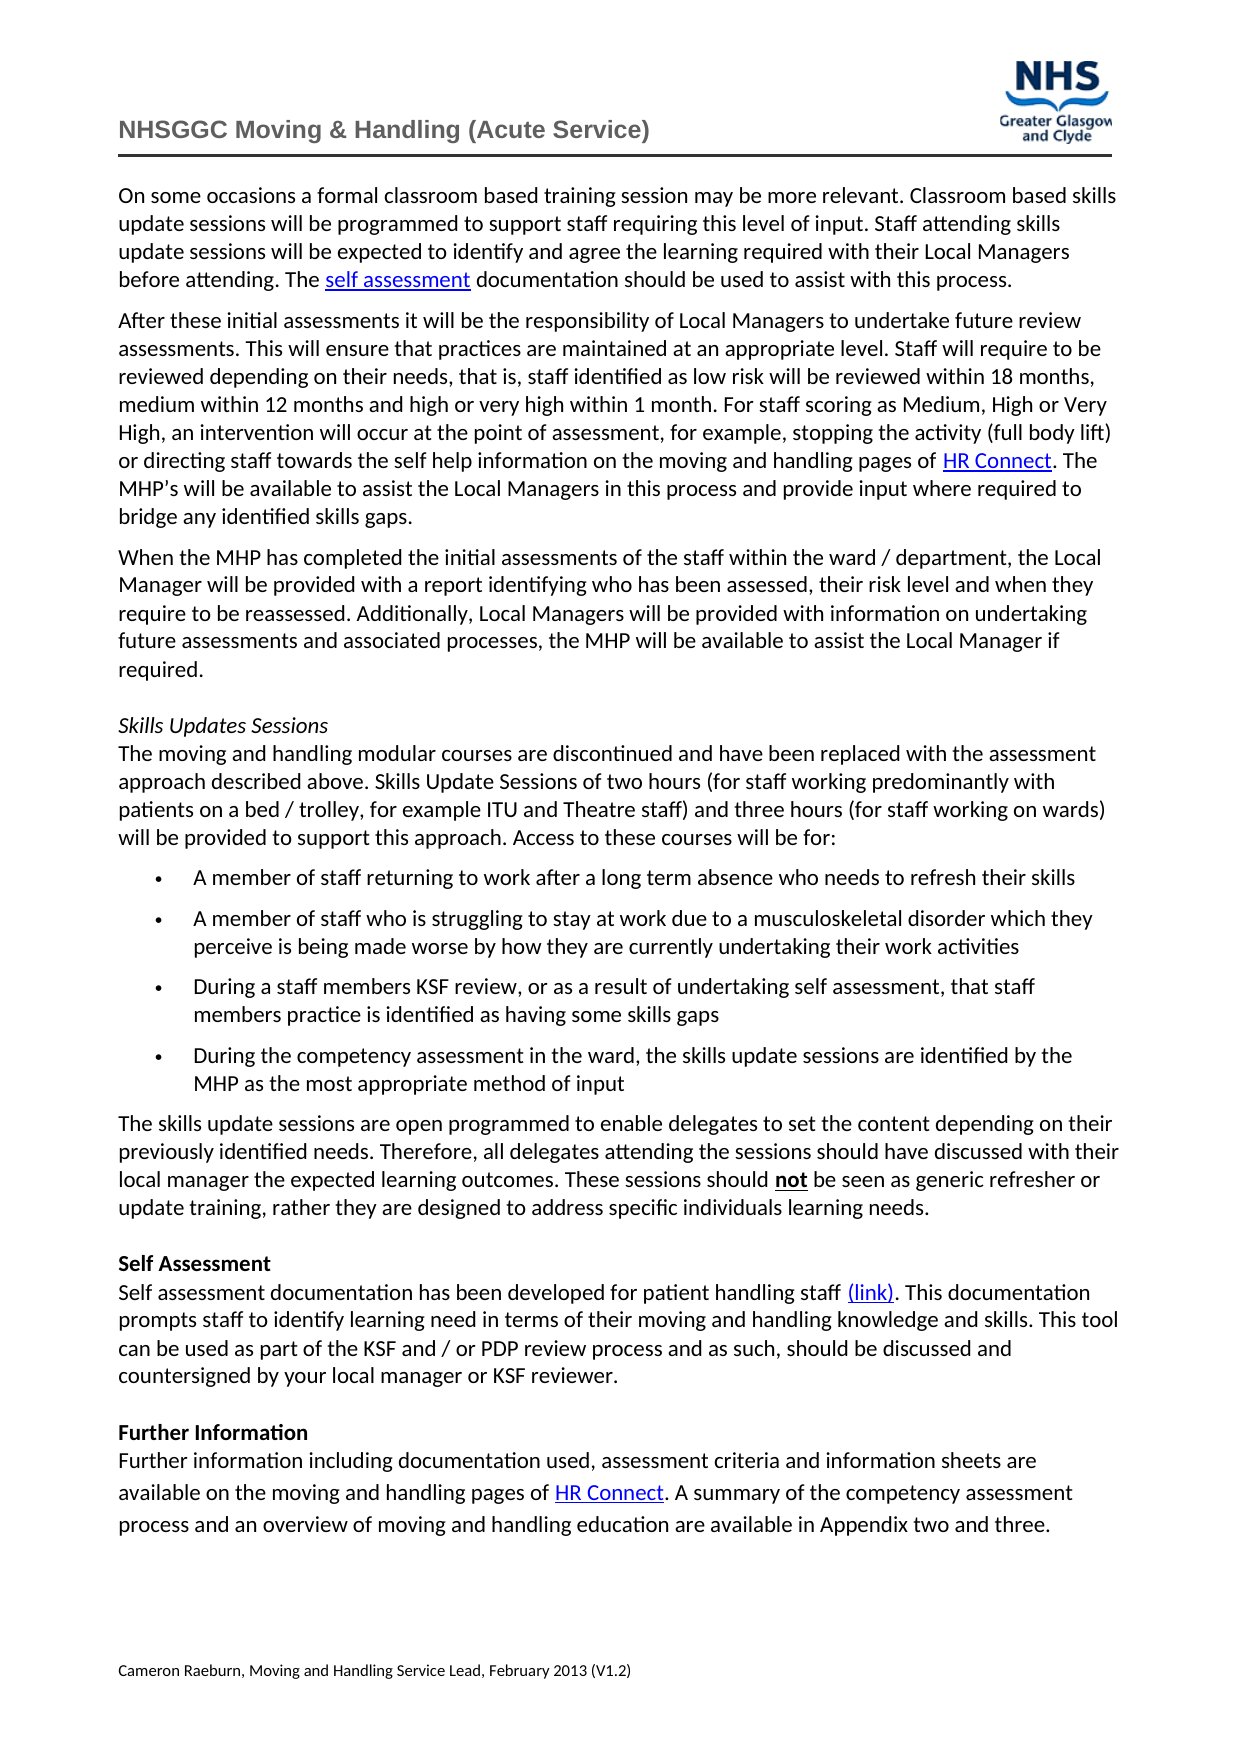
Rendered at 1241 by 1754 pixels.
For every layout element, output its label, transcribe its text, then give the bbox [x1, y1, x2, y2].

text The moving and handling modular courses are discontinued and have been replaced with the assessment approach described above. Skills Update Sessions of two hours (for staff working predominantly with patients on a bed / trolley, for example ITU and Theatre staff) and three hours (for staff working on wards) will be provided to support this approach. Access to these courses will be for: [118, 739, 1122, 851]
list A member of staff returning to work after a long term absence who needs to refresh their skills [156, 863, 1122, 891]
text When the has completed the initial assessments of the staff within the ward / department, the Local Manager will be provided with a report identifying who has been assessed, their risk level and when they require to be reassessed. Additionally, Local Managers will be provided with information on undertaking future assessments and associated processes, the will be available to assist the Local Manager if required. [118, 543, 1122, 683]
text Skills Updates Sessions [118, 711, 1122, 739]
list During a staff members KSF review, or as a result of undertaking self assessment, that staff members practice is identified as having some skills gaps [156, 972, 1122, 1028]
text Further information including documentation used, assessment criteria and information sheets are available on the moving and handling pages of HR Connect. A summary of the competency assessment process and an overview of moving and handling education are available in Appendix two and three. [118, 1446, 1122, 1538]
text Self Assessment [118, 1249, 1122, 1278]
list A member of staff who is struggling to stay at work due to a musculoskeletal disorder which they perceive is being made worse by how they are currently undertaking their work activities [156, 904, 1122, 960]
text Self assessment documentation has been developed for patient handling staff (link). This documentation prompts staff to identify learning need in terms of their moving and handling knowledge and skills. This tool can be used as part of the KSF and / or PDP review process and as such, should be discussed and countersigned by your local manager or KSF reviewer. [118, 1278, 1122, 1390]
text After these initial assessments it will be the responsibility of Local Managers to undertake future review assessments. This will ensure that practices are maintained at an appropriate level. Staff will require to be reviewed depending on their needs, that is, staff identified as low risk will be reviewed within 18 months, medium within 12 months and high or very high within 1 month. For staff scoring as Medium, High or Very High, an intervention will occur at the point of assessment, for example, stopping the activity (full body lift) or directing staff towards the self help information on the moving and handling pages of HR Connect. The ’s will be available to assist the Local Managers in this process and provide input where required to bridge any identified skills gaps. [118, 306, 1122, 530]
picture [999, 61, 1112, 143]
text Further Information [118, 1418, 1122, 1446]
text On some occasions a formal classroom based training session may be more relevant. Classroom based skills update sessions will be programmed to support staff requiring this level of input. Staff attending skills update sessions will be expected to identify and agree the learning required with their Local Managers before attending. The self assessment documentation should be used to assist with this process. [118, 181, 1122, 293]
list During the competency assessment in the ward, the skills update sessions are identified by the as the most appropriate method of input [156, 1041, 1122, 1097]
text The skills update sessions are open programmed to enable delegates to set the content depending on their previously identified needs. Therefore, all delegates attending the sessions should have discussed with their local manager the expected learning outcomes. These sessions should not be seen as generic refresher or update training, rather they are designed to address specific individuals learning needs. [118, 1109, 1122, 1222]
